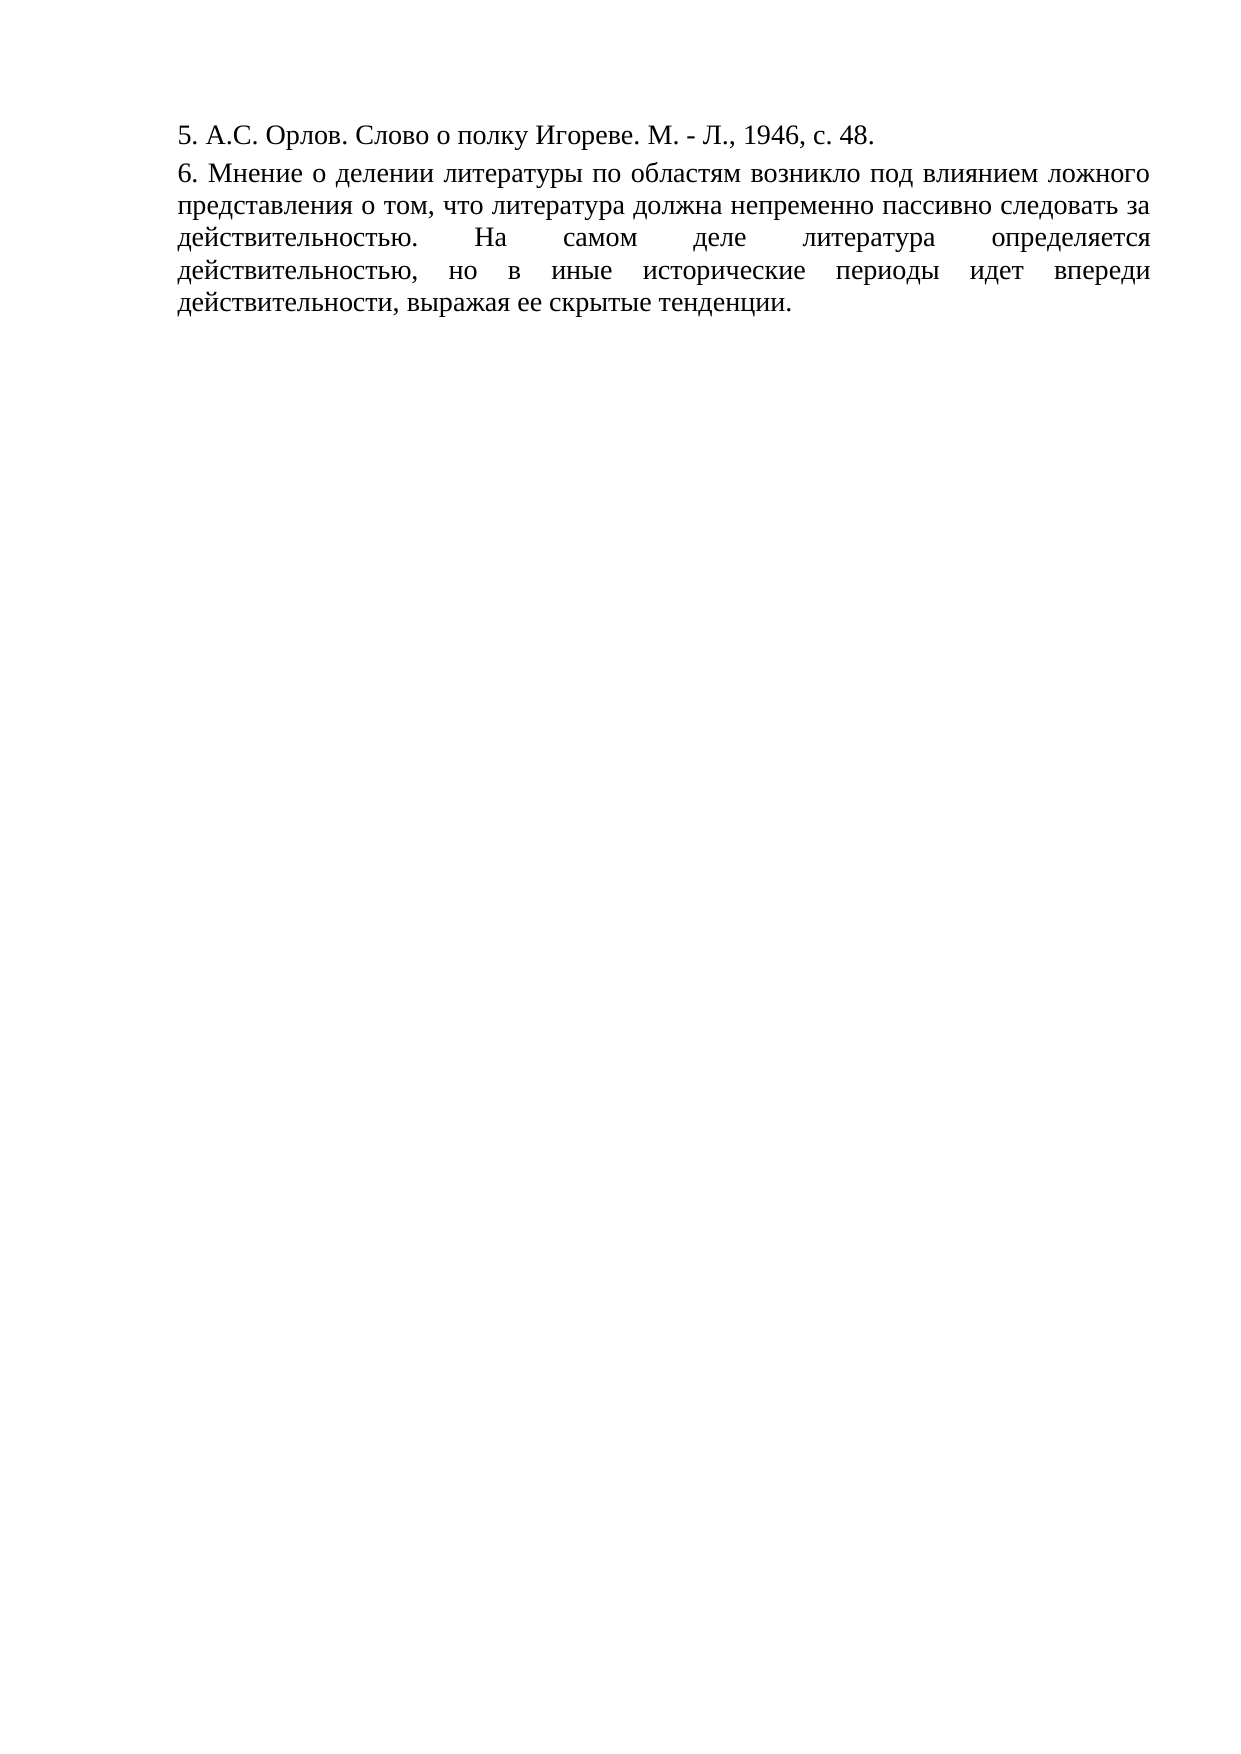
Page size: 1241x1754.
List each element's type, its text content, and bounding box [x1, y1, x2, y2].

text 6. Мнение о делении литературы по областям возникло под влиянием ложного представления о том, что литература должна непременно пассивно следовать за действительностью. На самом деле литература определяется действительностью, но в иные исторические периоды идет впереди действительности, выражая ее скрытые тенденции. [177, 156, 1152, 318]
text 5. А.С. Орлов. Слово о полку Игореве. М. - Л., 1946, с. 48. [177, 118, 1152, 151]
